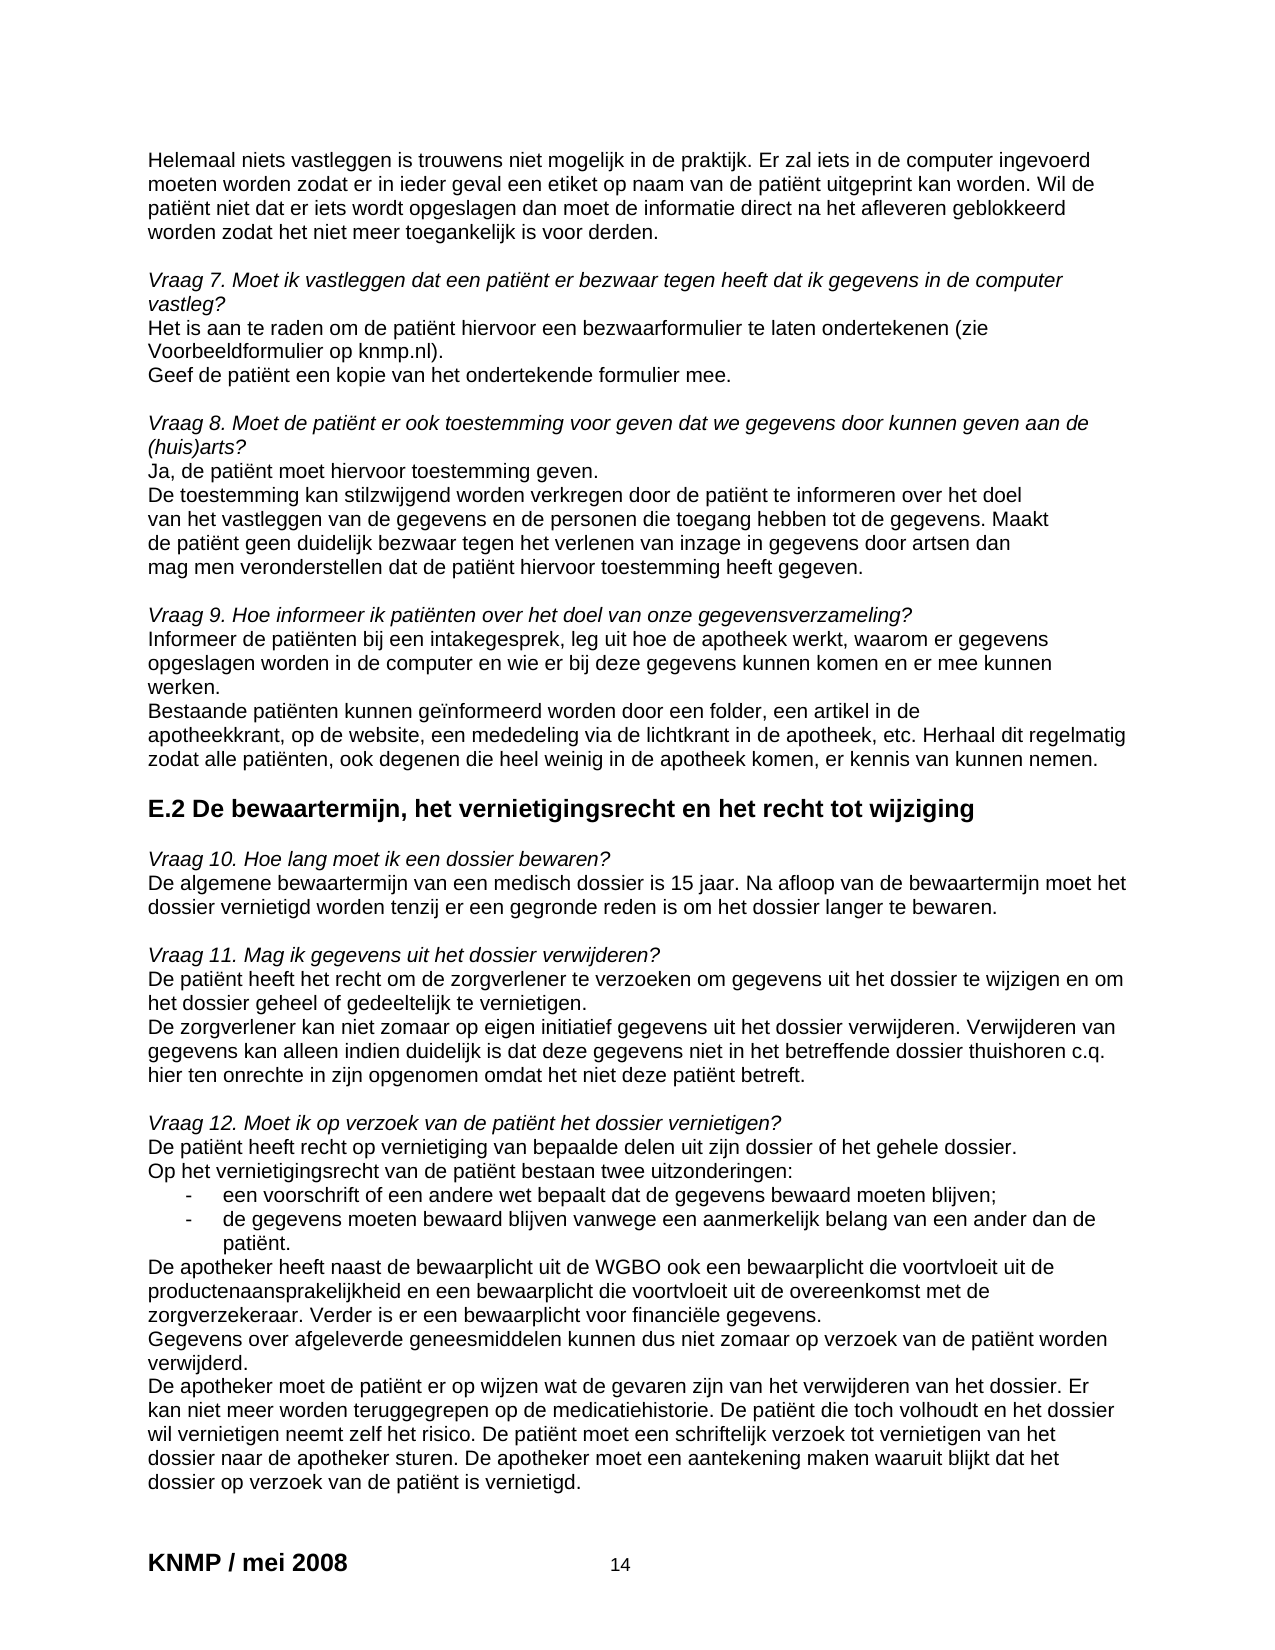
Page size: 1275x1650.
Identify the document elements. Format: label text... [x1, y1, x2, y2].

text vastleg? [148, 291, 1127, 315]
text Vraag 7. Moet ik vastleggen dat een patiënt er bezwaar tegen heeft dat ik gegevens in de computer [148, 267, 1127, 291]
text Geef de patiënt een kopie van het ondertekende formulier mee. [148, 363, 1127, 387]
text Vraag 11. Mag ik gegevens uit het dossier verwijderen? [148, 943, 1127, 967]
text Ja, de patiënt moet hiervoor toestemming geven. [148, 459, 1127, 483]
text opgeslagen worden in de computer en wie er bij deze gegevens kunnen komen en er mee kunnen [148, 651, 1127, 675]
text De patiënt heeft recht op vernietiging van bepaalde delen uit zijn dossier of het gehele dossier. [148, 1135, 1127, 1159]
list een voorschrift of een andere wet bepaalt dat de gegevens bewaard moeten blijven; [185, 1183, 1127, 1207]
text Vraag 10. Hoe lang moet ik een dossier bewaren? [148, 847, 1127, 871]
text Vraag 12. Moet ik op verzoek van de patiënt het dossier vernietigen? [148, 1111, 1127, 1135]
text De toestemming kan stilzwijgend worden verkregen door de patiënt te informeren over het doel [148, 483, 1127, 507]
text Bestaande patiënten kunnen geïnformeerd worden door een folder, een artikel in de [148, 699, 1127, 723]
text Op het vernietigingsrecht van de patiënt bestaan twee uitzonderingen: [148, 1159, 1127, 1183]
text De zorgverlener kan niet zomaar op eigen initiatief gegevens uit het dossier verwijderen. Verwijderen van gegevens kan alleen indien duidelijk is dat deze gegevens niet in het betreffende dossier thuishoren c.q. hier ten onrechte in zijn opgenomen omdat het niet deze patiënt betreft. [148, 1015, 1127, 1087]
text De patiënt heeft het recht om de zorgverlener te verzoeken om gegevens uit het dossier te wijzigen en om het dossier geheel of gedeeltelijk te vernietigen. [148, 967, 1127, 1015]
text Gegevens over afgeleverde geneesmiddelen kunnen dus niet zomaar op verzoek van de patiënt worden verwijderd. [148, 1326, 1127, 1374]
text van het vastleggen van de gegevens en de personen die toegang hebben tot de gegevens. Maakt [148, 507, 1127, 531]
text Vraag 8. Moet de patiënt er ook toestemming voor geven dat we gegevens door kunnen geven aan de [148, 411, 1127, 435]
text E.2 De bewaartermijn, het vernietigingsrecht en het recht tot wijziging [148, 794, 1127, 823]
text Vraag 9. Hoe informeer ik patiënten over het doel van onze gegevensverzameling? [148, 603, 1127, 627]
text Het is aan te raden om de patiënt hiervoor een bezwaarformulier te laten ondertekenen (zie [148, 315, 1127, 339]
text De apotheker heeft naast de bewaarplicht uit de WGBO ook een bewaarplicht die voortvloeit uit de productenaansprakelijkheid en een bewaarplicht die voortvloeit uit de overeenkomst met de zorgverzekeraar. Verder is er een bewaarplicht voor financiële gegevens. [148, 1254, 1127, 1326]
text apotheekkrant, op de website, een mededeling via de lichtkrant in de apotheek, etc. Herhaal dit regelmatig zodat alle patiënten, ook degenen die heel weinig in de apotheek komen, er kennis van kunnen nemen. [148, 723, 1127, 771]
text Voorbeeldformulier op knmp.nl). [148, 339, 1127, 363]
text (huis)arts? [148, 435, 1127, 459]
text De algemene bewaartermijn van een medisch dossier is 15 jaar. Na afloop van de bewaartermijn moet het dossier vernietigd worden tenzij er een gegronde reden is om het dossier langer te bewaren. [148, 871, 1127, 919]
text mag men veronderstellen dat de patiënt hiervoor toestemming heeft gegeven. [148, 555, 1127, 579]
text Helemaal niets vastleggen is trouwens niet mogelijk in de praktijk. Er zal iets in de computer ingevoerd moeten worden zodat er in ieder geval een etiket op naam van de patiënt uitgeprint kan worden. Wil de patiënt niet dat er iets wordt opgeslagen dan moet de informatie direct na het afleveren geblokkeerd worden zodat het niet meer toegankelijk is voor derden. [148, 148, 1127, 243]
text Informeer de patiënten bij een intakegesprek, leg uit hoe de apotheek werkt, waarom er gegevens [148, 627, 1127, 651]
list de gegevens moeten bewaard blijven vanwege een aanmerkelijk belang van een ander dan de patiënt. [185, 1207, 1127, 1254]
text De apotheker moet de patiënt er op wijzen wat de gevaren zijn van het verwijderen van het dossier. Er kan niet meer worden teruggegrepen op de medicatiehistorie. De patiënt die toch volhoudt en het dossier wil vernietigen neemt zelf het risico. De patiënt moet een schriftelijk verzoek tot vernietigen van het dossier naar de apotheker sturen. De apotheker moet een aantekening maken waaruit blijkt dat het dossier op verzoek van de patiënt is vernietigd. [148, 1374, 1127, 1494]
text de patiënt geen duidelijk bezwaar tegen het verlenen van inzage in gegevens door artsen dan [148, 531, 1127, 555]
text werken. [148, 675, 1127, 699]
